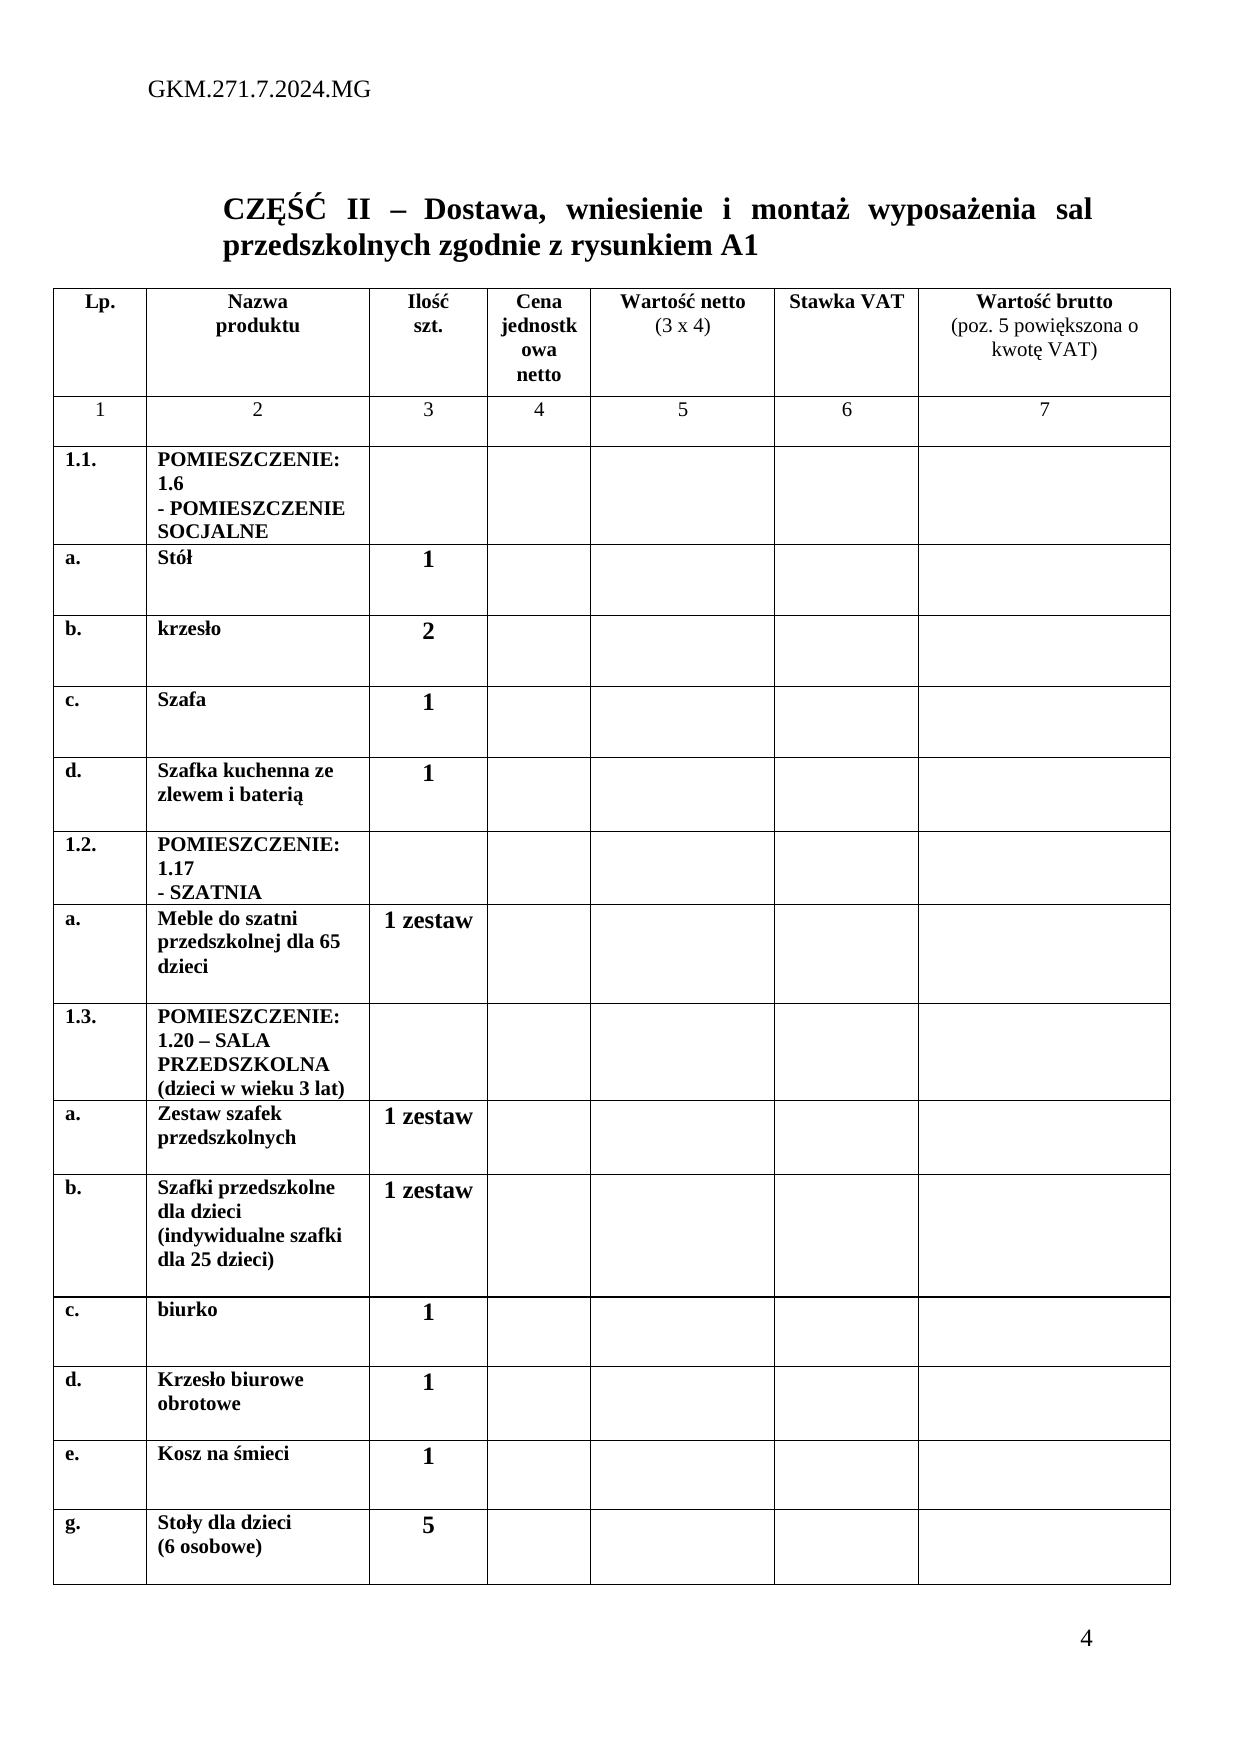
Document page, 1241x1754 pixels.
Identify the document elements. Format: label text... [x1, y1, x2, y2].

table_cell [488, 545, 590, 615]
table_cell [591, 758, 774, 831]
table_cell 2 [147, 397, 369, 446]
table_cell [919, 758, 1170, 831]
table_cell a. [54, 905, 146, 1003]
table_cell [919, 1004, 1170, 1100]
table_cell [919, 1510, 1170, 1583]
table_cell [591, 1510, 774, 1583]
table_cell a. [54, 1101, 146, 1174]
table_cell krzesło [147, 616, 369, 686]
table_cell [919, 616, 1170, 686]
table_cell [775, 1101, 918, 1174]
table_cell [591, 447, 774, 543]
table_header Cena jednostkowa netto [488, 289, 590, 396]
table_cell 1 [370, 1367, 487, 1440]
table_cell 1 [370, 758, 487, 831]
table_cell [775, 758, 918, 831]
table_cell [775, 832, 918, 904]
table_cell biurko [147, 1298, 369, 1366]
table_cell 6 [775, 397, 918, 446]
table_cell [591, 905, 774, 1003]
table_cell [775, 1298, 918, 1366]
table_cell [488, 687, 590, 757]
table_cell [488, 1510, 590, 1583]
table_cell Szafka kuchenna ze zlewem i baterią [147, 758, 369, 831]
table_cell c. [54, 1298, 146, 1366]
table_cell [591, 832, 774, 904]
table_cell [591, 687, 774, 757]
table_cell 7 [919, 397, 1170, 446]
table_cell [488, 447, 590, 543]
table_cell [488, 1004, 590, 1100]
table_cell [370, 447, 487, 543]
table_cell [370, 832, 487, 904]
table_cell [488, 832, 590, 904]
table_cell d. [54, 1367, 146, 1440]
table_cell [488, 758, 590, 831]
table_cell [919, 905, 1170, 1003]
table_cell [591, 1298, 774, 1366]
table_cell [591, 545, 774, 615]
table_cell 1.1. [54, 447, 146, 543]
table_cell Stół [147, 545, 369, 615]
table_cell 1 zestaw [370, 1101, 487, 1174]
table_cell [488, 1101, 590, 1174]
table_cell [591, 1367, 774, 1440]
table_cell Meble do szatni przedszkolnej dla 65 dzieci [147, 905, 369, 1003]
table_cell [775, 1510, 918, 1583]
table_cell 5 [370, 1510, 487, 1583]
table_cell [775, 545, 918, 615]
table_cell Szafki przedszkolne dla dzieci (indywidualne szafki dla 25 dzieci) [147, 1175, 369, 1296]
table_cell 1 [370, 1298, 487, 1366]
table_cell [488, 1175, 590, 1296]
table_cell POMIESZCZENIE: 1.6 - POMIESZCZENIE SOCJALNE [147, 447, 369, 543]
table_cell 1.2. [54, 832, 146, 904]
table_cell a. [54, 545, 146, 615]
table_cell [591, 1441, 774, 1509]
table_cell g. [54, 1510, 146, 1583]
table_cell Kosz na śmieci [147, 1441, 369, 1509]
table_cell Stoły dla dzieci (6 osobowe) [147, 1510, 369, 1583]
table_cell Zestaw szafek przedszkolnych [147, 1101, 369, 1174]
table_header Ilość szt. [370, 289, 487, 396]
table_cell [775, 1175, 918, 1296]
table_header Wartość netto (3 x 4) [591, 289, 774, 396]
table_cell POMIESZCZENIE: 1.20 – SALA PRZEDSZKOLNA (dzieci w wieku 3 lat) [147, 1004, 369, 1100]
table_cell [591, 1004, 774, 1100]
table_cell [488, 1298, 590, 1366]
table_cell [775, 1367, 918, 1440]
table_cell [919, 687, 1170, 757]
table_cell Krzesło biurowe obrotowe [147, 1367, 369, 1440]
text CZĘŚĆ II – Dostawa, wniesienie i montaż wyposażenia sal przedszkolnych zgodnie z rysunkiem A1 [223, 190, 1092, 262]
table_cell 1 [54, 397, 146, 446]
table_cell 2 [370, 616, 487, 686]
table_header Stawka VAT [775, 289, 918, 396]
table_cell d. [54, 758, 146, 831]
table_cell [775, 447, 918, 543]
table_cell [591, 616, 774, 686]
table_header Nazwa produktu [147, 289, 369, 396]
table_cell [488, 1367, 590, 1440]
table_cell [919, 1175, 1170, 1296]
table_cell [919, 1298, 1170, 1366]
table_cell [488, 905, 590, 1003]
table_cell e. [54, 1441, 146, 1509]
table_header Wartość brutto (poz. 5 powiększona o kwotę VAT) [919, 289, 1170, 396]
table_cell b. [54, 1175, 146, 1296]
table_cell [919, 1441, 1170, 1509]
table_cell [775, 687, 918, 757]
table_cell 1 zestaw [370, 905, 487, 1003]
table_header Lp. [54, 289, 146, 396]
table_cell 3 [370, 397, 487, 446]
table_cell [775, 905, 918, 1003]
table_cell 1 [370, 545, 487, 615]
table_cell 5 [591, 397, 774, 446]
table_cell b. [54, 616, 146, 686]
table_cell Szafa [147, 687, 369, 757]
table_cell POMIESZCZENIE: 1.17 - SZATNIA [147, 832, 369, 904]
table_cell [370, 1004, 487, 1100]
table_cell [488, 616, 590, 686]
table_cell 1 [370, 1441, 487, 1509]
table_cell 1 zestaw [370, 1175, 487, 1296]
table_cell [919, 1101, 1170, 1174]
table_cell [919, 1367, 1170, 1440]
table_cell 1.3. [54, 1004, 146, 1100]
table_cell 1 [370, 687, 487, 757]
table_cell [775, 616, 918, 686]
table_cell [919, 447, 1170, 543]
table_cell [919, 832, 1170, 904]
table_cell [775, 1004, 918, 1100]
table_cell [591, 1101, 774, 1174]
table_cell [919, 545, 1170, 615]
table_cell [488, 1441, 590, 1509]
table_cell 4 [488, 397, 590, 446]
table_cell [775, 1441, 918, 1509]
table_cell [591, 1175, 774, 1296]
table_cell c. [54, 687, 146, 757]
